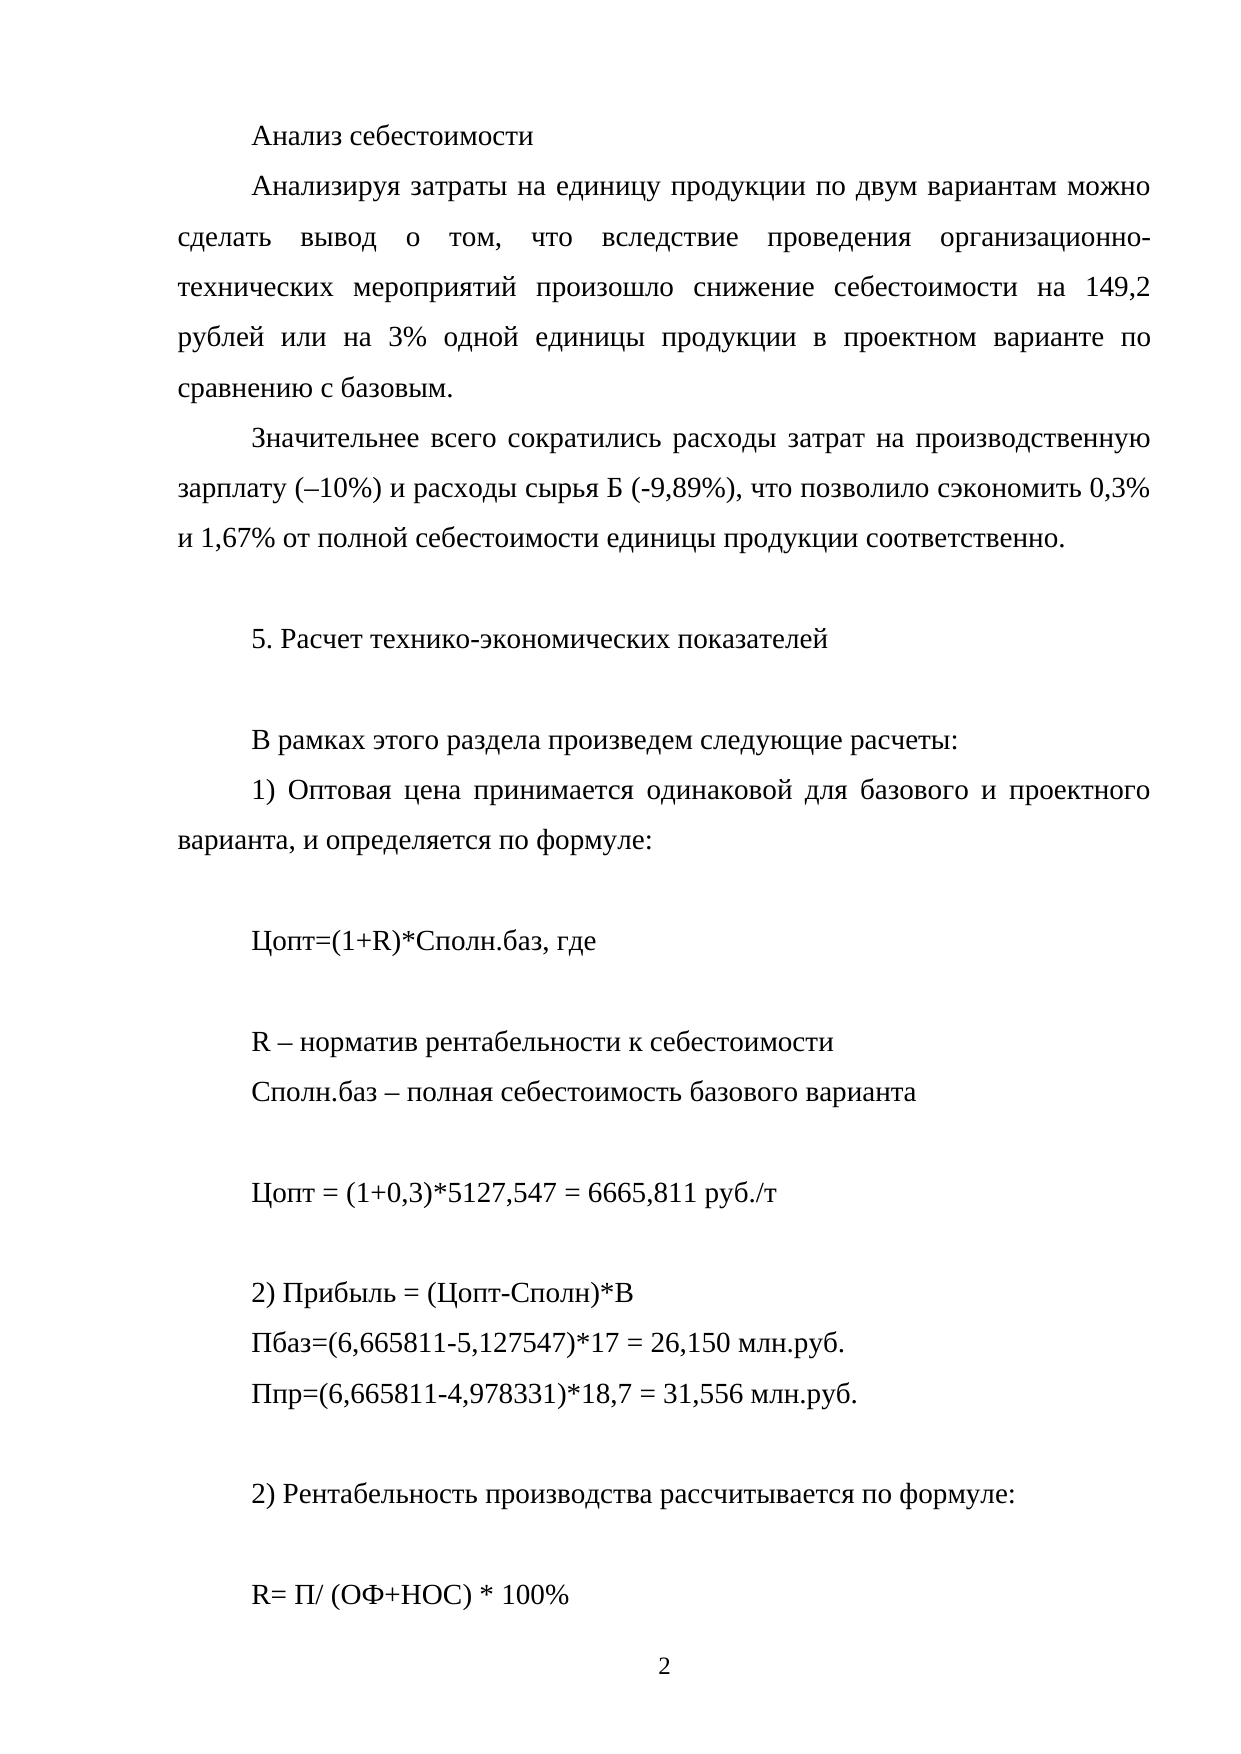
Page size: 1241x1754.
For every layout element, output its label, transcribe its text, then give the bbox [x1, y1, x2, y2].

text Цопт = (1+0,3)*5127,547 = 6665,811 руб./т [177, 1175, 1152, 1208]
text Цопт=(1+R)*Сполн.баз, где [177, 923, 1152, 957]
text Сполн.баз – полная себестоимость базового варианта [177, 1074, 1152, 1108]
text Анализируя затраты на единицу продукции по двум вариантам можно сделать вывод о том, что вследствие проведения организационно-технических мероприятий произошло снижение себестоимости на 149,2 рублей или на 3% одной единицы продукции в проектном варианте по сравнению с базовым. [177, 168, 1152, 403]
text 5. Расчет технико-экономических показателей [177, 621, 1152, 655]
text Ппр=(6,665811-4,978331)*18,7 = 31,556 млн.руб. [177, 1376, 1152, 1409]
text 1) Оптовая цена принимается одинаковой для базового и проектного варианта, и определяется по формуле: [177, 772, 1152, 856]
text R – норматив рентабельности к себестоимости [177, 1024, 1152, 1057]
text Значительнее всего сократились расходы затрат на производственную зарплату (–10%) и расходы сырья Б (-9,89%), что позволило сэкономить 0,3% и 1,67% от полной себестоимости единицы продукции соответственно. [177, 420, 1152, 554]
text 2) Прибыль = (Цопт-Сполн)*В [177, 1275, 1152, 1309]
text В рамках этого раздела произведем следующие расчеты: [177, 722, 1152, 755]
text Пбаз=(6,665811-5,127547)*17 = 26,150 млн.руб. [177, 1326, 1152, 1359]
text 2) Рентабельность производства рассчитывается по формуле: [177, 1477, 1152, 1510]
text R= П/ (ОФ+НОС) * 100% [177, 1577, 1152, 1611]
text Анализ себестоимости [177, 118, 1152, 152]
